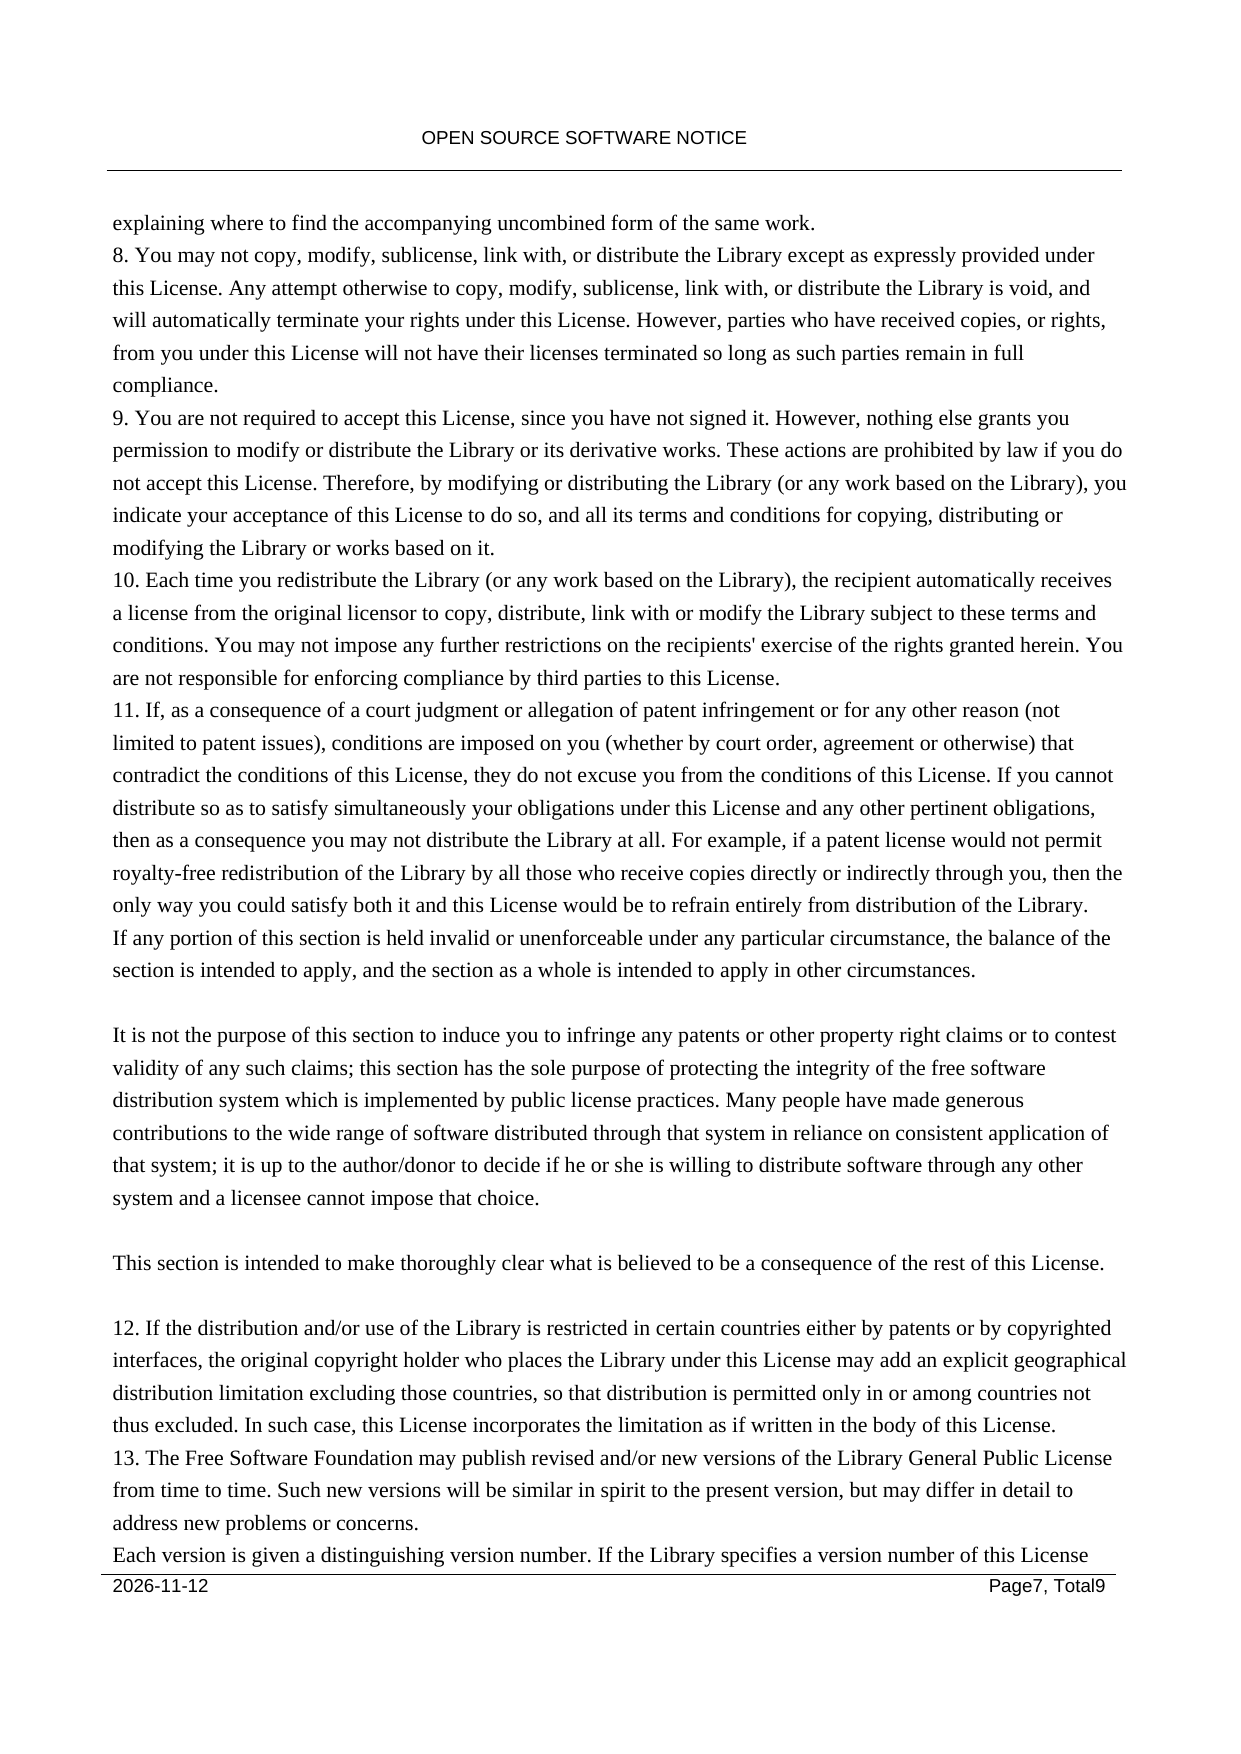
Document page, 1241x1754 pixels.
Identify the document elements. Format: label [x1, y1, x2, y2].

text [112, 206, 1128, 1571]
